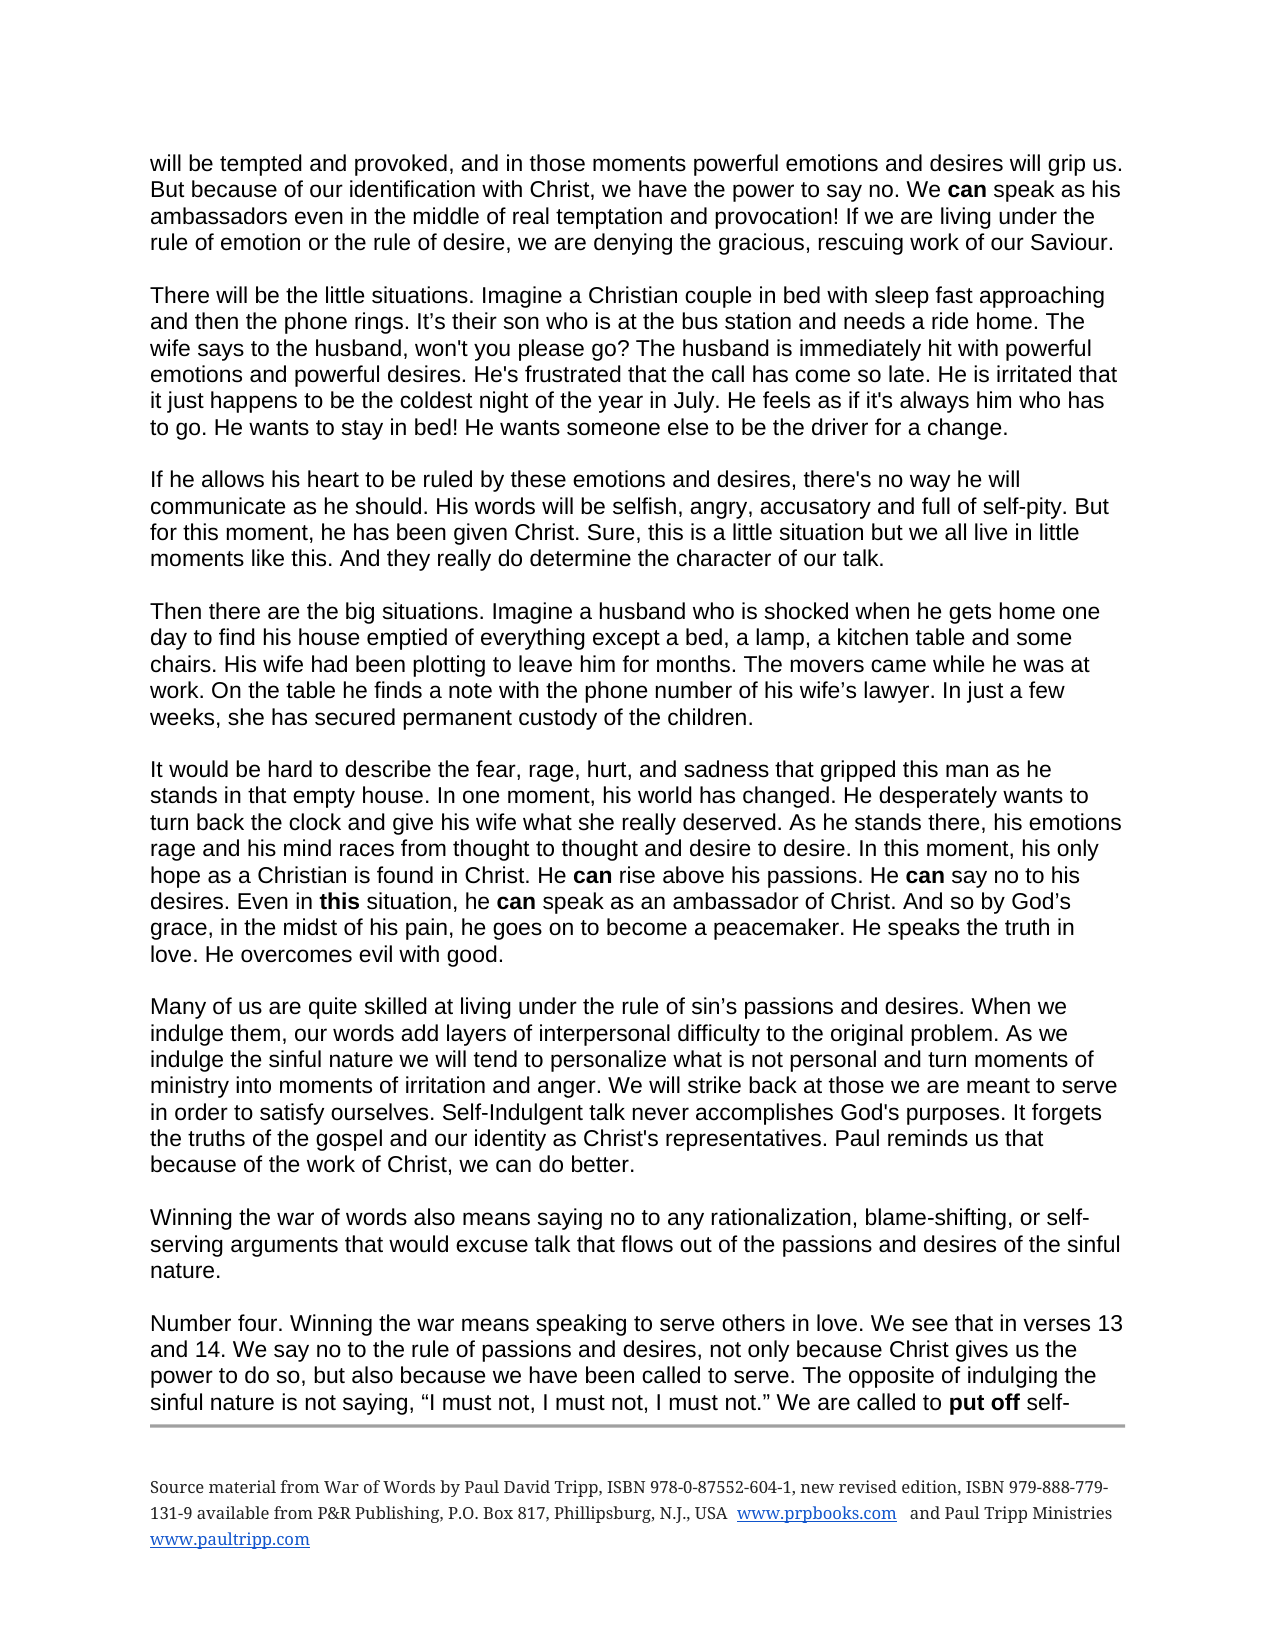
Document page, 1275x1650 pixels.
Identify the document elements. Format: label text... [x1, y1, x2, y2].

text There will be the little situations. Imagine a Christian couple in bed with sleep fast approaching and then the phone rings. It’s their son who is at the bus station and needs a ride home. The wife says to the husband, won't you please go? The husband is immediately hit with powerful emotions and powerful desires. He's frustrated that the call has come so late. He is irritated that it just happens to be the coldest night of the year in July. He feels as if it's always him who has to go. He wants to stay in bed! He wants someone else to be the driver for a change. [150, 282, 1125, 440]
text Then there are the big situations. Imagine a husband who is shocked when he gets home one day to find his house emptied of everything except a bed, a lamp, a kitchen table and some chairs. His wife had been plotting to leave him for months. The movers came while he was at work. On the table he finds a note with the phone number of his wife’s lawyer. In just a few weeks, she has secured permanent custody of the children. [150, 598, 1125, 730]
text Winning the war of words also means saying no to any rationalization, blame-shifting, or self-serving arguments that would excuse talk that flows out of the passions and desires of the sinful nature. [150, 1204, 1125, 1283]
text It would be hard to describe the fear, rage, hurt, and sadness that gripped this man as he stands in that empty house. In one moment, his world has changed. He desperately wants to turn back the clock and give his wife what she really deserved. As he stands there, his emotions rage and his mind races from thought to thought and desire to desire. In this moment, his only hope as a Christian is found in Christ. He can rise above his passions. He can say no to his desires. Even in this situation, he can speak as an ambassador of Christ. And so by God’s grace, in the midst of his pain, he goes on to become a peacemaker. He speaks the truth in love. He overcomes evil with good. [150, 756, 1125, 967]
text Many of us are quite skilled at living under the rule of sin’s passions and desires. When we indulge them, our words add layers of interpersonal difficulty to the original problem. As we indulge the sinful nature we will tend to personalize what is not personal and turn moments of ministry into moments of irritation and anger. We will strike back at those we are meant to serve in order to satisfy ourselves. Self-Indulgent talk never accomplishes God's purposes. It forgets the truths of the gospel and our identity as Christ's representatives. Paul reminds us that because of the work of Christ, we can do better. [150, 993, 1125, 1178]
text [150, 1309, 1125, 1415]
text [150, 150, 1125, 255]
text If he allows his heart to be ruled by these emotions and desires, there's no way he will communicate as he should. His words will be selfish, angry, accusatory and full of self-pity. But for this moment, he has been given Christ. Sure, this is a little situation but we all live in little moments like this. And they really do determine the character of our talk. [150, 466, 1125, 572]
